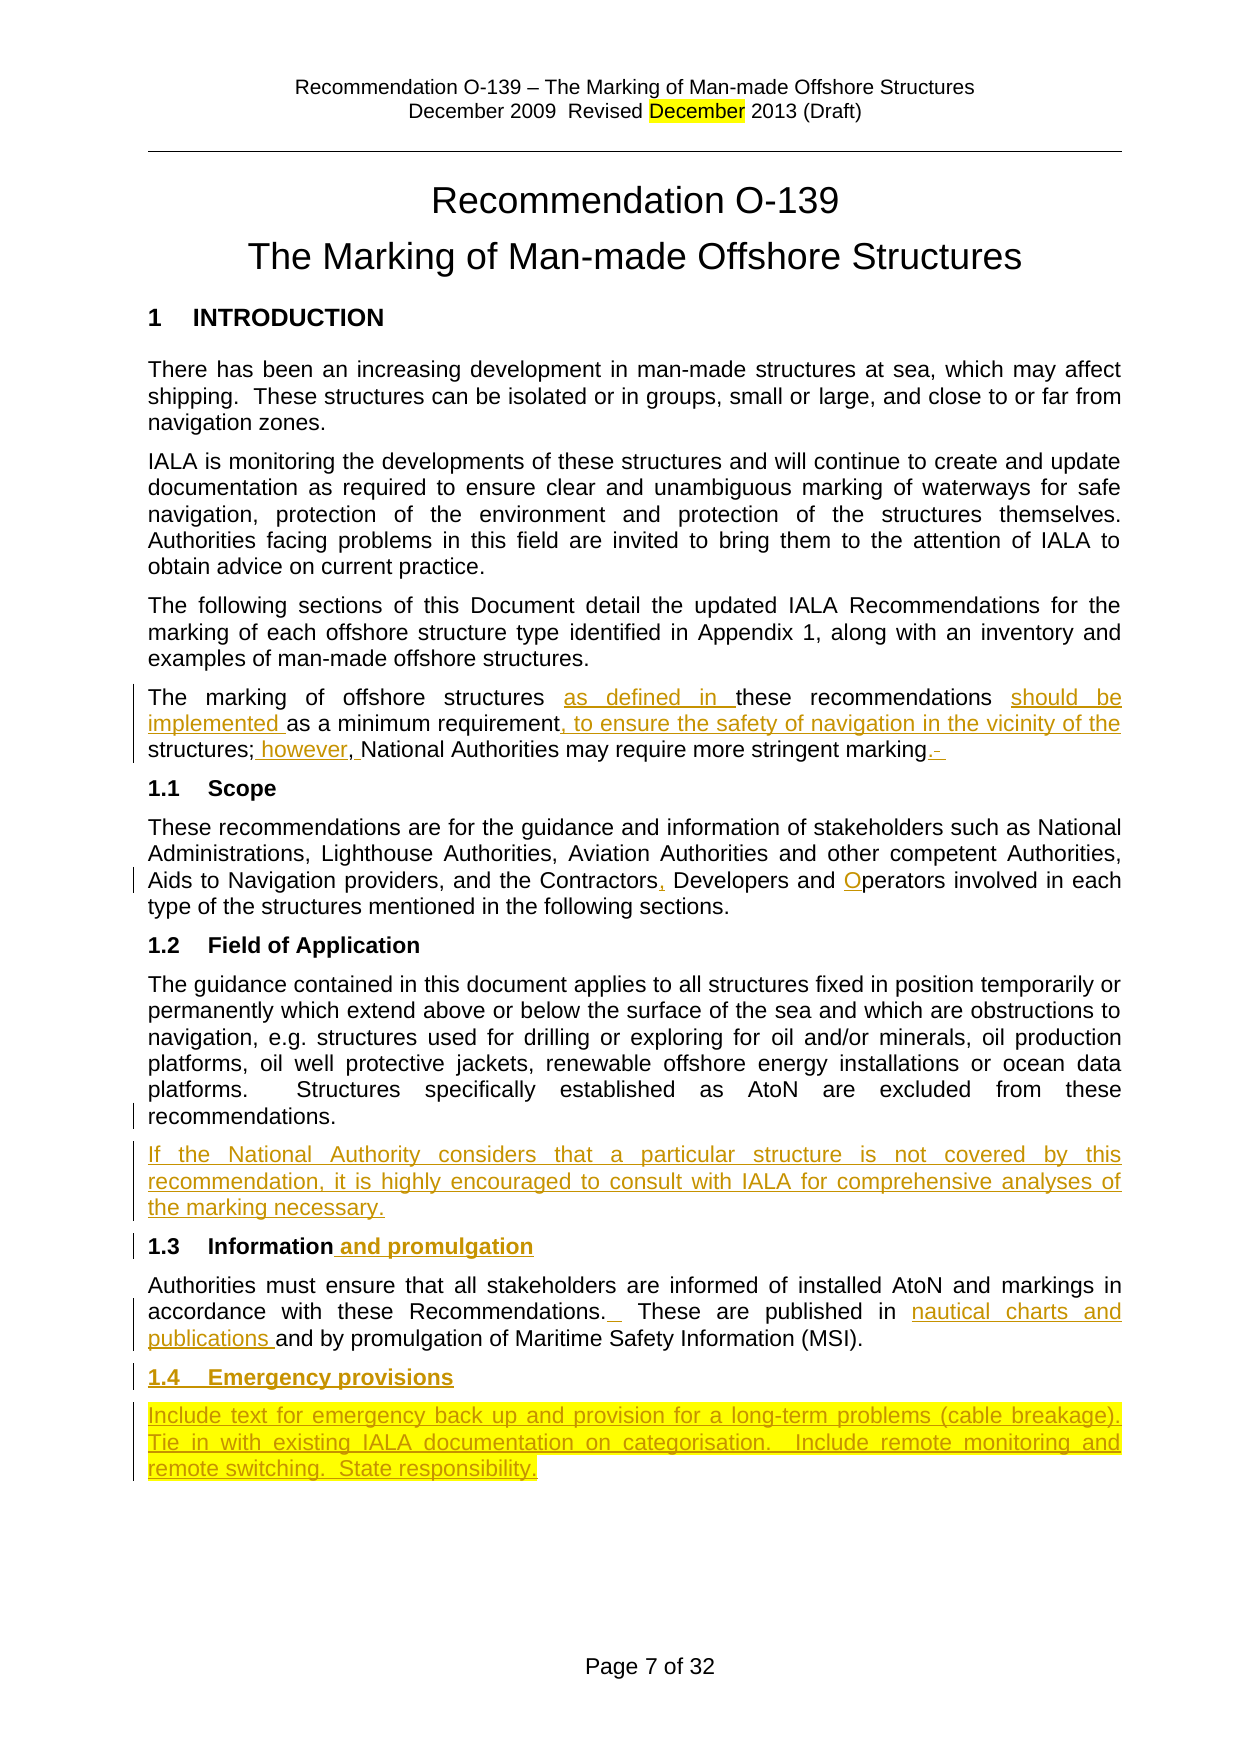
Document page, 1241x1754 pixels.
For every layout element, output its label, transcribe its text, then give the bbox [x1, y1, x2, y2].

subtitle Scope [148, 775, 1122, 802]
text There has been an increasing development in man-made structures at sea, which may affect shipping. These structures can be isolated or in groups, small or large, and close to or far from navigation zones. [148, 356, 1122, 435]
subtitle INTRODUCTION [148, 302, 1122, 331]
text The Marking of Man-made Offshore Structures [148, 234, 1122, 277]
text IALA is monitoring the developments of these structures and will continue to create and update documentation as required to ensure clear and unambiguous marking of waterways for safe navigation, protection of the environment and protection of the structures themselves. Authorities facing problems in this field are invited to bring them to the attention of IALA to obtain advice on current practice. [148, 448, 1122, 579]
text The following sections of this Document detail the updated IALA Recommendations for the marking of each offshore structure type identified in Appendix 1, along with an inventory and examples of man-made offshore structures. [148, 592, 1122, 671]
text Recommendation O-139 [148, 179, 1122, 222]
subtitle Information [148, 1233, 1122, 1259]
text These recommendations are for the guidance and information of stakeholders such as National Administrations, Lighthouse Authorities, Aviation Authorities and other competent Authorities, Aids to Navigation providers, and the Contractors Developers and perators involved in each type of the structures mentioned in the following sections. [148, 814, 1122, 919]
text The guidance contained in this document applies to all structures fixed in position temporarily or permanently which extend above or below the surface of the sea and which are obstructions to navigation, e.g. structures used for drilling or exploring for oil and/or minerals, oil production platforms, oil well protective jackets, renewable offshore energy installations or ocean data platforms. Structures specifically established as AtoN are excluded from these recommendations. [148, 971, 1122, 1129]
subtitle Field of Application [148, 932, 1122, 958]
text Authorities must ensure that all stakeholders are informed of installed AtoN and markings in accordance with these Recommendations. These are published in and by promulgation of Maritime Safety Information (MSI). [148, 1272, 1122, 1351]
text The marking of offshore structures these recommendations as a minimum requirementstructures;,National Authorities may require more stringent marking [148, 684, 1122, 763]
